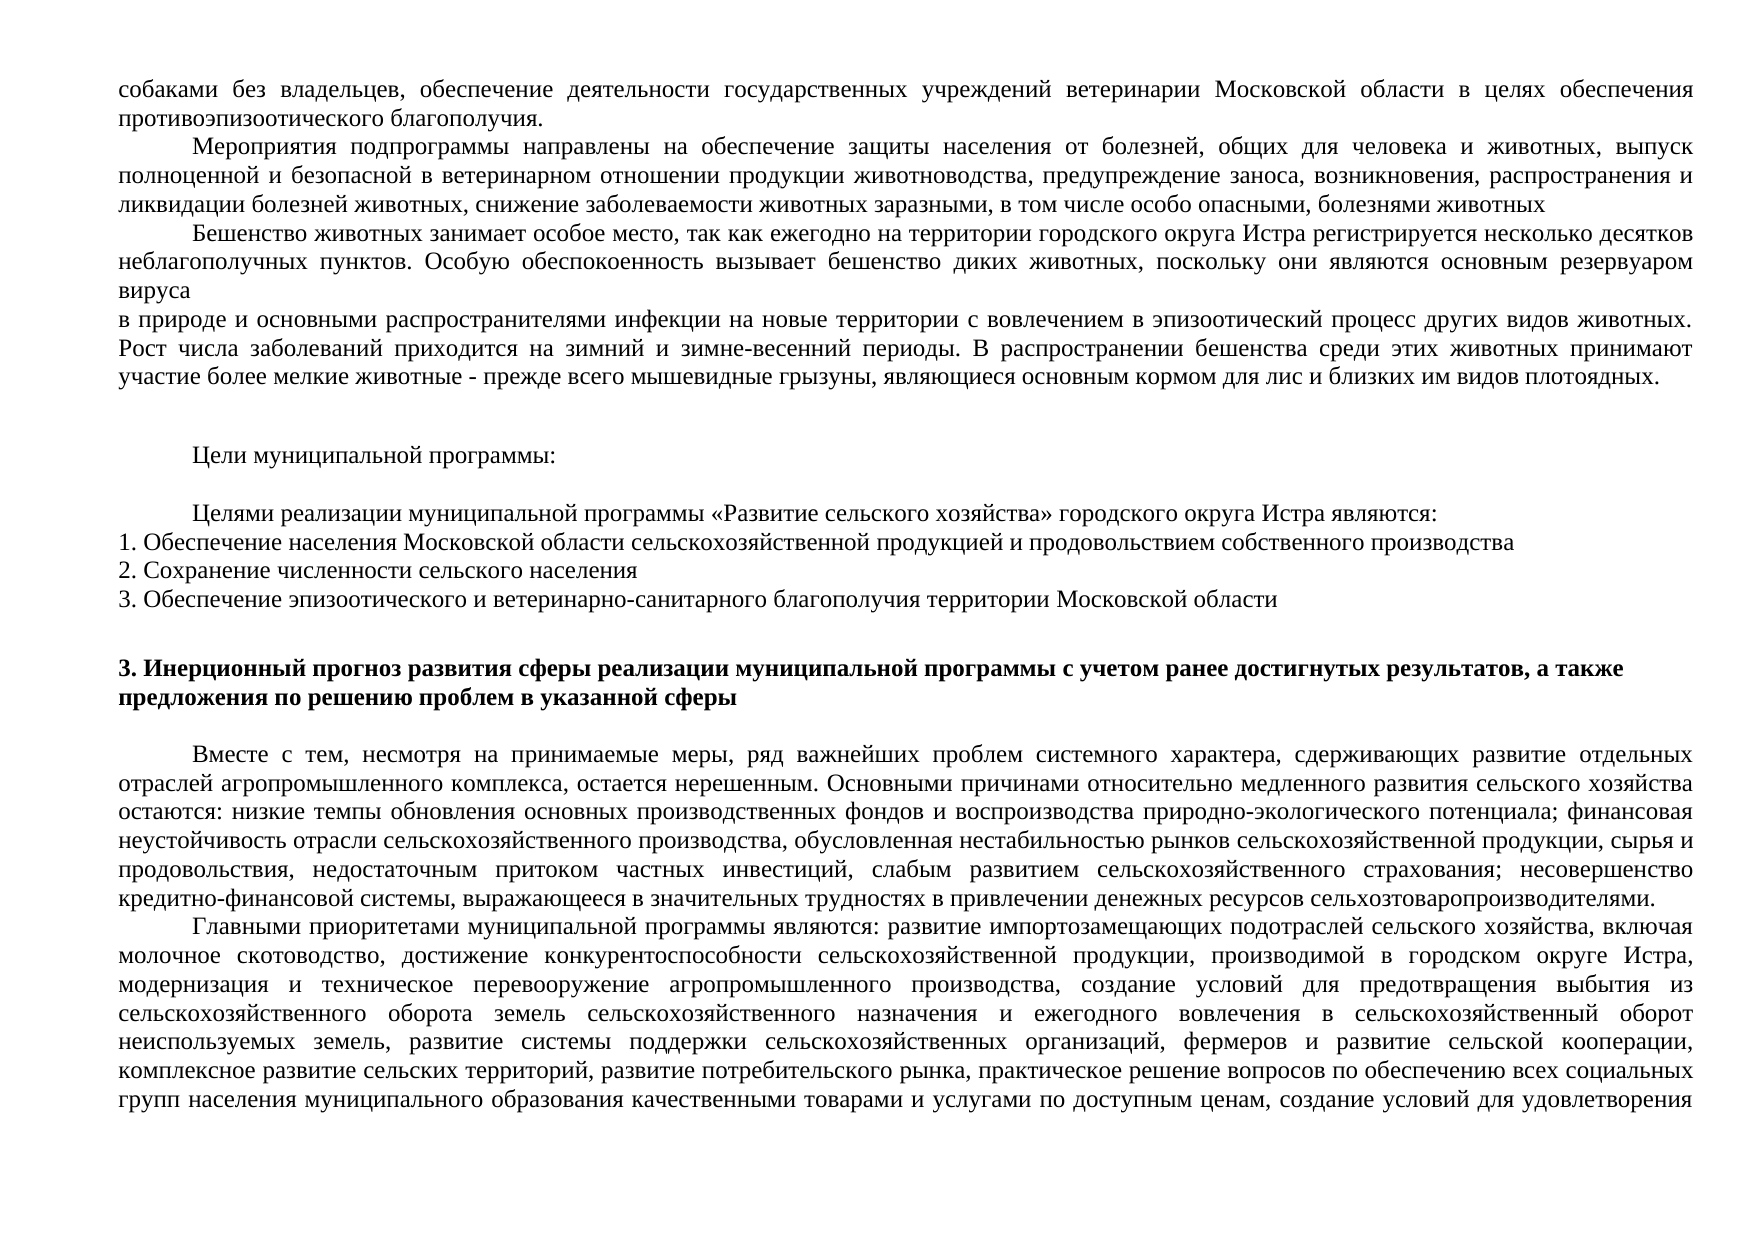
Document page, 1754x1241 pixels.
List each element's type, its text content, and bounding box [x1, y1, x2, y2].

text Целями реализации муниципальной программы «Развитие сельского хозяйства» городского округа Истра являются: [118, 498, 1695, 527]
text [118, 74, 1695, 131]
text в природе и основными распространителями инфекции на новые территории с вовлечением в эпизоотический процесс других видов животных. Рост числа заболеваний приходится на зимний и зимне-весенний периоды. В распространении бешенства среди этих животных принимают участие более мелкие животные - прежде всего мышевидные грызуны, являющиеся основным кормом для лис и близких им видов плотоядных. [118, 304, 1695, 390]
text Бешенство животных занимает особое место, так как ежегодно на территории городского округа Истра регистрируется несколько десятков неблагополучных пунктов. Особую обеспокоенность вызывает бешенство диких животных, поскольку они являются основным резервуаром вируса [118, 218, 1695, 304]
text 2. Сохранение численности сельского населения [118, 555, 1695, 584]
text Вместе с тем, несмотря на принимаемые меры, ряд важнейших проблем системного характера, сдерживающих развитие отдельных отраслей агропромышленного комплекса, остается нерешенным. Основными причинами относительно медленного развития сельского хозяйства остаются: низкие темпы обновления основных производственных фондов и воспроизводства природно-экологического потенциала; финансовая неустойчивость отрасли сельскохозяйственного производства, обусловленная нестабильностью рынков сельскохозяйственной продукции, сырья и продовольствия, недостаточным притоком частных инвестиций, слабым развитием сельскохозяйственного страхования; несовершенство кредитно-финансовой системы, выражающееся в значительных трудностях в привлечении денежных ресурсов сельхозтоваропроизводителями. [118, 739, 1695, 911]
text 3. Инерционный прогноз развития сферы реализации муниципальной программы с учетом ранее достигнутых результатов, а также предложения по решению проблем в указанной сферы [118, 653, 1695, 711]
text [118, 911, 1695, 1113]
text 3. Обеспечение эпизоотического и ветеринарно-санитарного благополучия территории Московской области [118, 584, 1695, 613]
text Цели муниципальной программы: [118, 440, 1695, 469]
text Мероприятия подпрограммы направлены на обеспечение защиты населения от болезней, общих для человека и животных, выпуск полноценной и безопасной в ветеринарном отношении продукции животноводства, предупреждение заноса, возникновения, распространения и ликвидации болезней животных, снижение заболеваемости животных заразными, в том числе особо опасными, болезнями животных [118, 131, 1695, 218]
text 1. Обеспечение населения Московской области сельскохозяйственной продукцией и продовольствием собственного производства [118, 527, 1695, 555]
